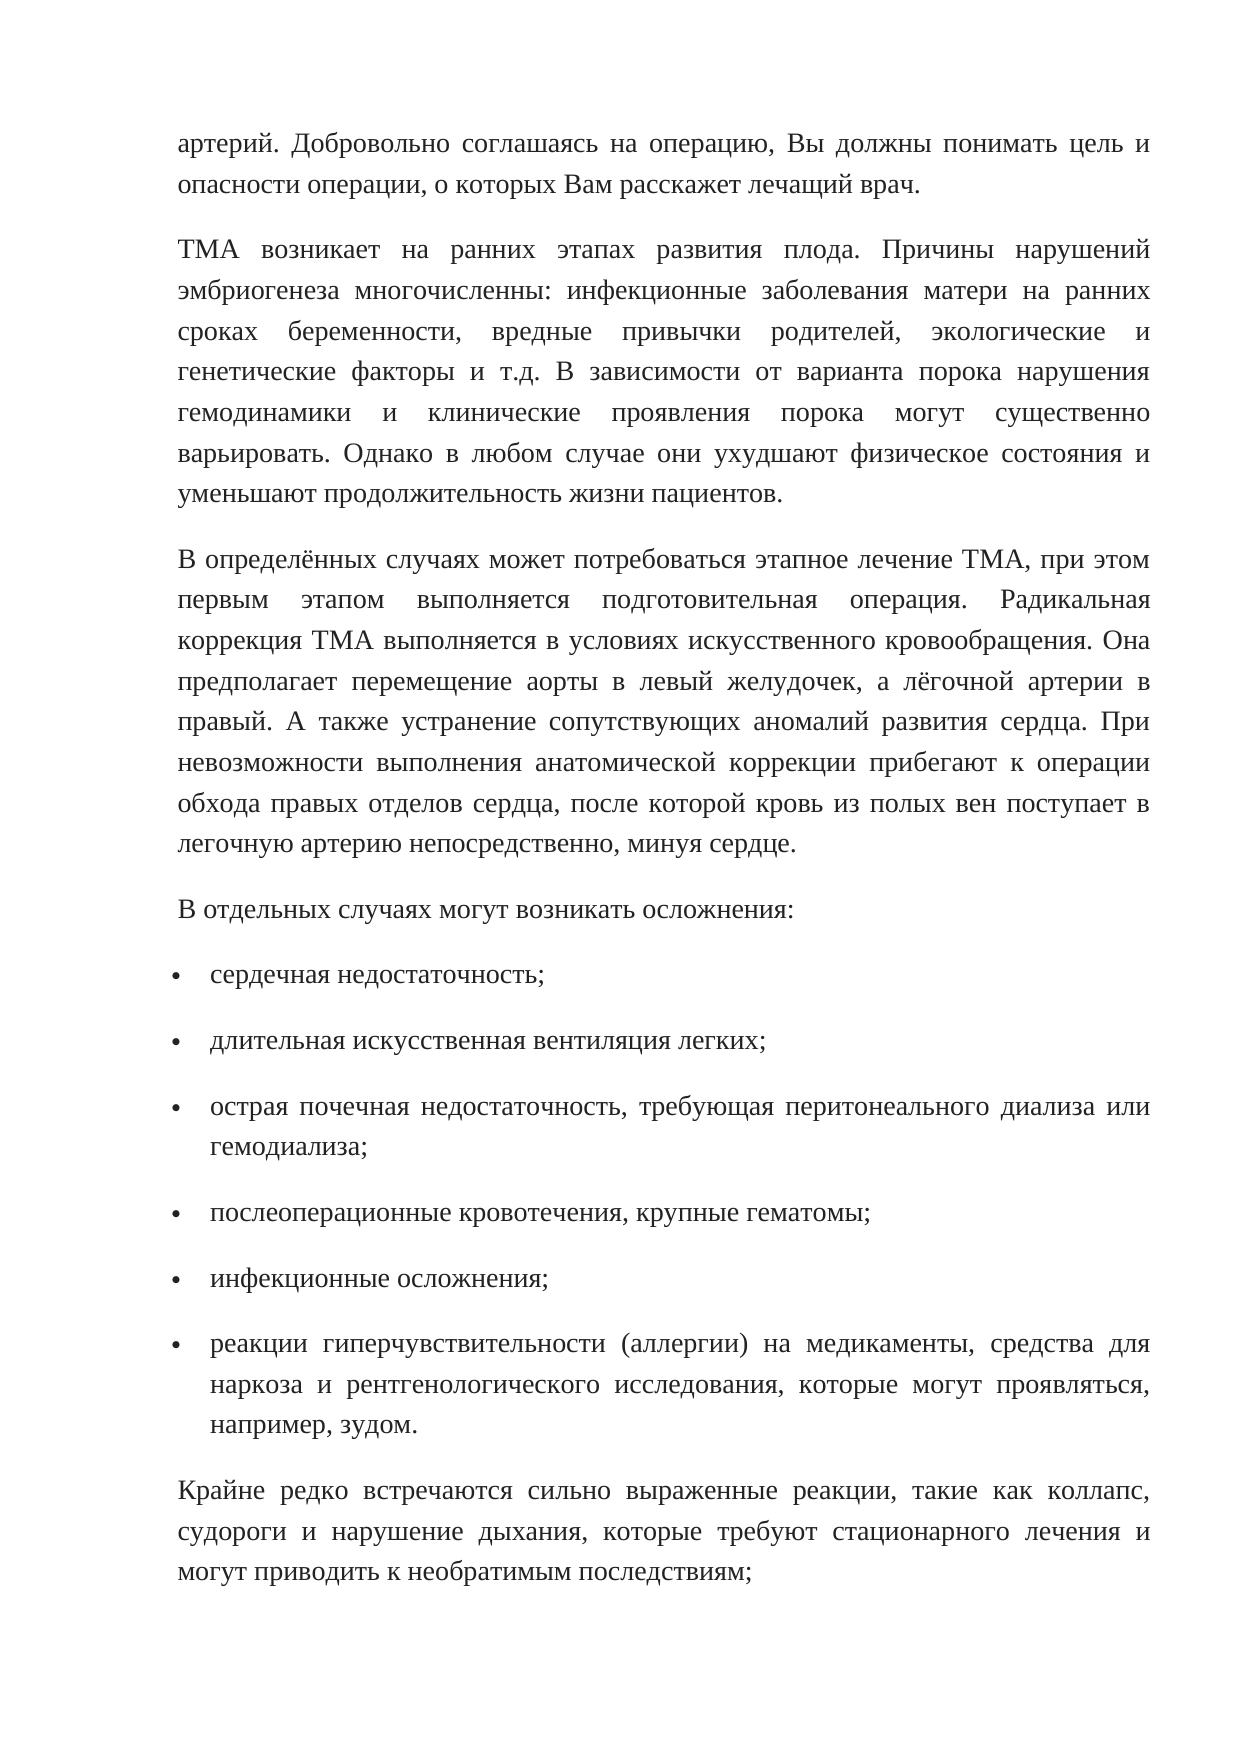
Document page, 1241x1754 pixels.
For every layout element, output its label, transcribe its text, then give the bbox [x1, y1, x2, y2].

text Крайне редко встречаются сильно выраженные реакции, такие как коллапс, судороги и нарушение дыхания, которые требуют стационарного лечения и могут приводить к необратимым последствиям; [177, 1465, 1152, 1587]
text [177, 118, 1152, 199]
list длительная искусственная вентиляция легких; [172, 1015, 1152, 1056]
text В определённых случаях может потребоваться этапное лечение ТМА, при этом первым этапом выполняется подготовительная операция. Радикальная коррекция ТМА выполняется в условиях искусственного кровообращения. Она предполагает перемещение аорты в левый желудочек, а лёгочной артерии в правый. А также устранение сопутствующих аномалий развития сердца. При невозможности выполнения анатомической коррекции прибегают к операции обхода правых отделов сердца, после которой кровь из полых вен поступает в легочную артерию непосредственно, минуя сердце. [177, 534, 1152, 859]
list инфекционные осложнения; [172, 1252, 1152, 1293]
list сердечная недостаточность; [172, 949, 1152, 990]
text ТМА возникает на ранних этапах развития плода. Причины нарушений эмбриогенеза многочисленны: инфекционные заболевания матери на ранних сроках беременности, вредные привычки родителей, экологические и генетические факторы и т.д. В зависимости от варианта порока нарушения гемодинамики и клинические проявления порока могут существенно варьировать. Однако в любом случае они ухудшают физическое состояния и уменьшают продолжительность жизни пациентов. [177, 224, 1152, 509]
list послеоперационные кровотечения, крупные гематомы; [172, 1187, 1152, 1227]
list реакции гиперчувствительности (аллергии) на медикаменты, средства для наркоза и рентгенологического исследования, которые могут проявляться, например, зудом. [172, 1318, 1152, 1440]
list острая почечная недостаточность, требующая перитонеального диализа или гемодиализа; [172, 1081, 1152, 1162]
text В отдельных случаях могут возникать осложнения: [177, 884, 1152, 924]
